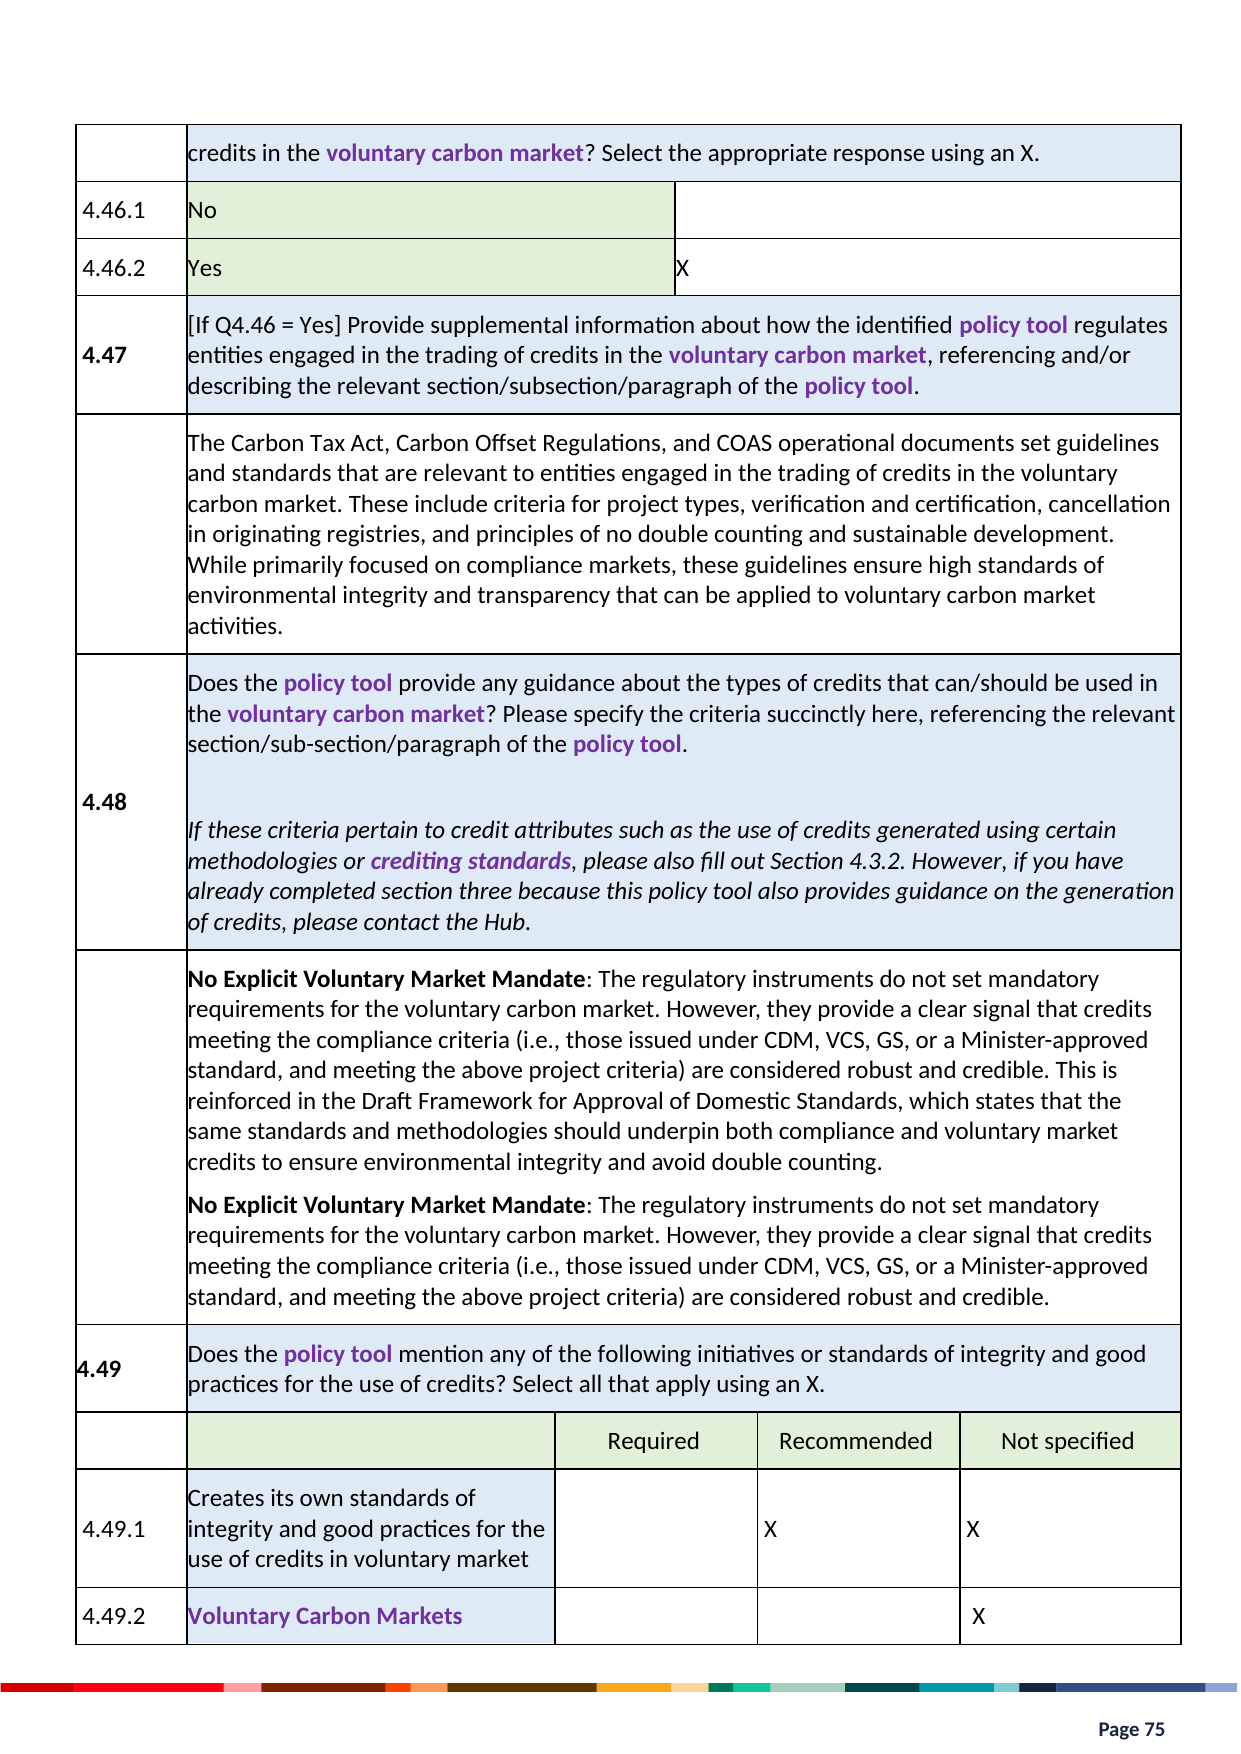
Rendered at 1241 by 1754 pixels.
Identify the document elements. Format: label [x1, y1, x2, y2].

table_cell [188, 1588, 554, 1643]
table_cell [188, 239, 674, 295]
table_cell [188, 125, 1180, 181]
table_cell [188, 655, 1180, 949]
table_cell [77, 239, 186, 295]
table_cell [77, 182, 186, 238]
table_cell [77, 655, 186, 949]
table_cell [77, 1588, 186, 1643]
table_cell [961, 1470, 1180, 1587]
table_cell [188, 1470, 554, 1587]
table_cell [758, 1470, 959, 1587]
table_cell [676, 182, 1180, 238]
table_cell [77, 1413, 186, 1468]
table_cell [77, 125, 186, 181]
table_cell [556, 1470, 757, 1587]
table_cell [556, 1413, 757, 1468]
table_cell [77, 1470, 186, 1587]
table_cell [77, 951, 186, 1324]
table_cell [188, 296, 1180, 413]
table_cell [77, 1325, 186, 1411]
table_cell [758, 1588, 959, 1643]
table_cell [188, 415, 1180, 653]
picture [0, 1683, 1236, 1692]
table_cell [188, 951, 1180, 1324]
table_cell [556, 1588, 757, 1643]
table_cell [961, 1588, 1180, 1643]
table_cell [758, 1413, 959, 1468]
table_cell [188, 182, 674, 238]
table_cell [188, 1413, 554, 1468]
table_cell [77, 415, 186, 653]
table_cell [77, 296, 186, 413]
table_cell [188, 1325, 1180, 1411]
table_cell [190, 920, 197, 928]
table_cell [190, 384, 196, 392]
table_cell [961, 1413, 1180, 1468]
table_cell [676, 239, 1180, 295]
